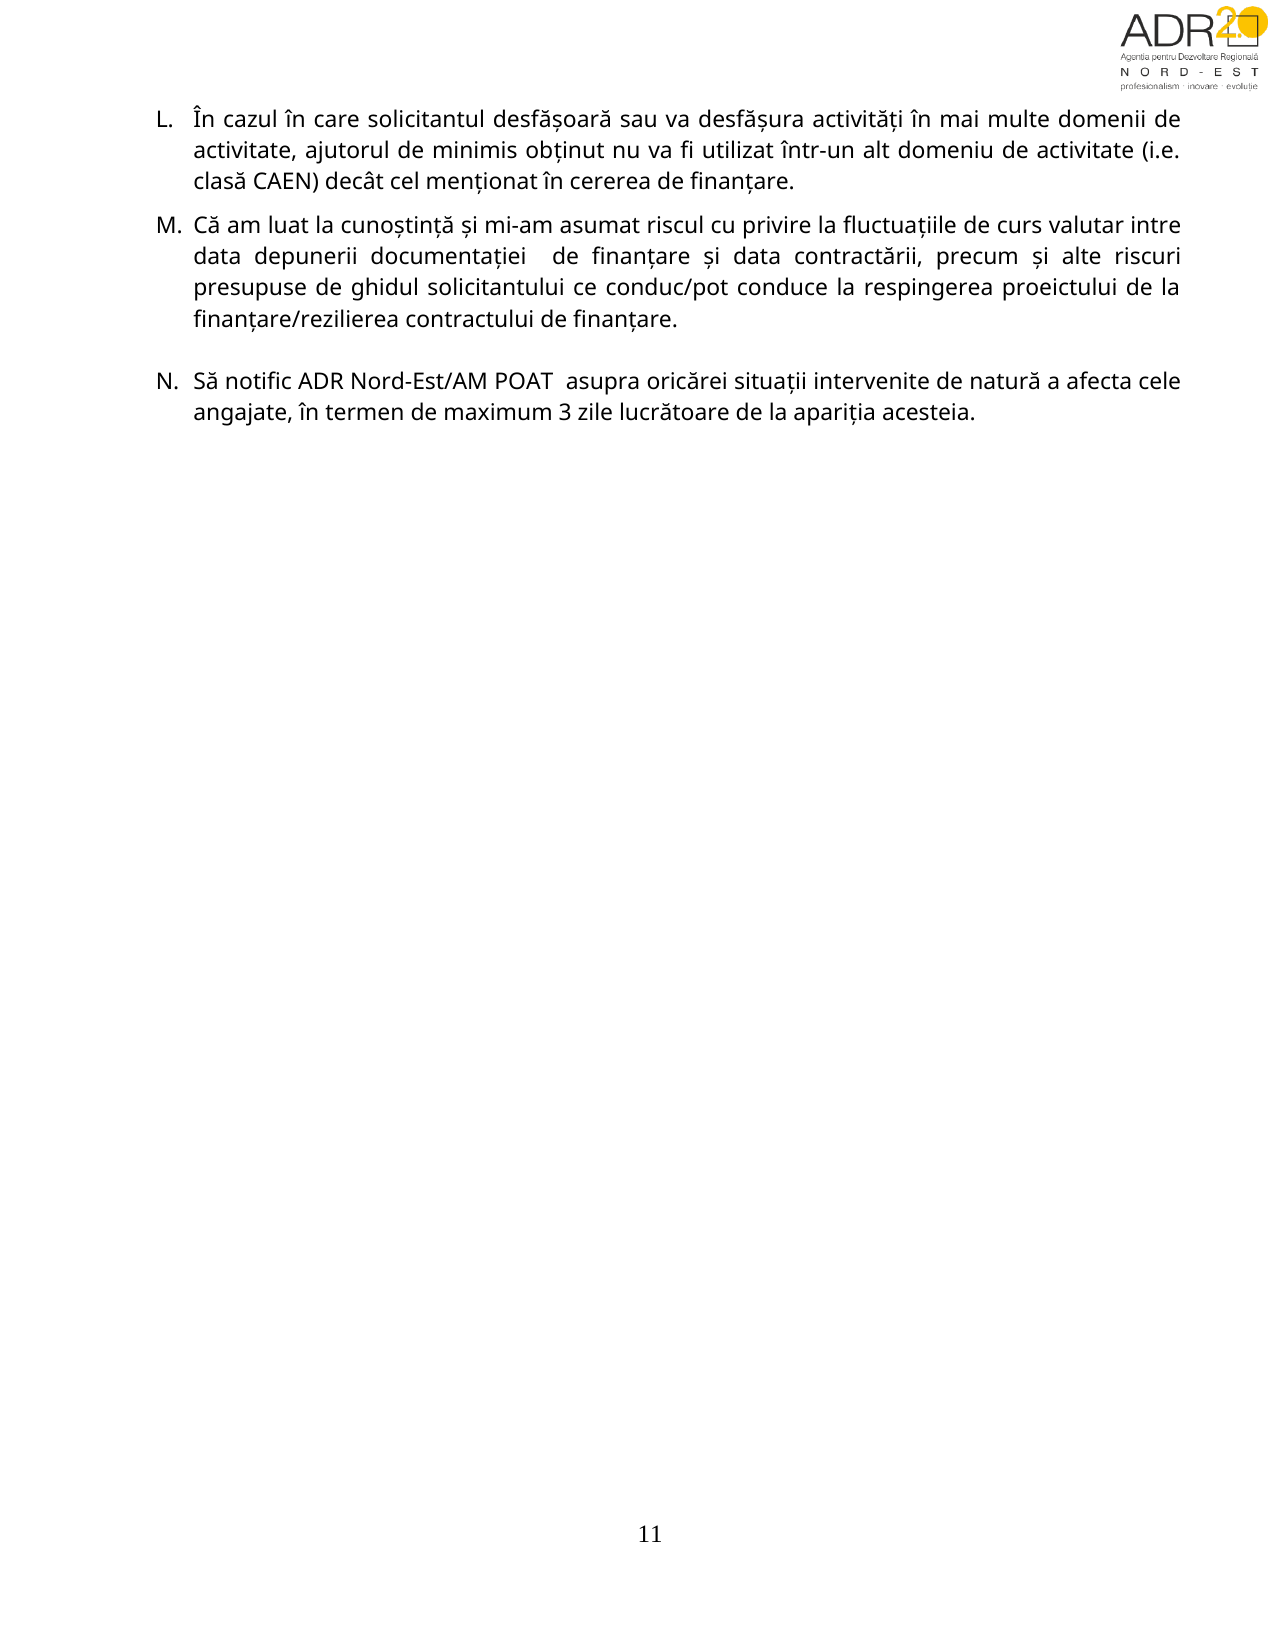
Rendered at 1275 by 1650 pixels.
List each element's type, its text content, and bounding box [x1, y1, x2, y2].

list Că am luat la cunoștință și mi-am asumat riscul cu privire la fluctuațiile de curs valutar intre data depunerii documentației de finanțare și data contractării, precum și alte riscuri presupuse de ghidul solicitantului ce conduc/pot conduce la respingerea proeictului de la finanțare/rezilierea contractului de finanțare. [156, 209, 1181, 334]
picture [1100, 0, 1275, 101]
list Să notific ADR Nord-Est/AM POAT asupra oricărei situații intervenite de natură a afecta cele angajate, în termen de maximum 3 zile lucrătoare de la apariția acesteia. [156, 365, 1181, 428]
list În cazul în care solicitantul desfășoară sau va desfășura activități în mai multe domenii de activitate, ajutorul de minimis obținut nu va fi utilizat într-un alt domeniu de activitate (i.e. clasă CAEN) decât cel menționat în cererea de finanțare. [156, 103, 1181, 196]
